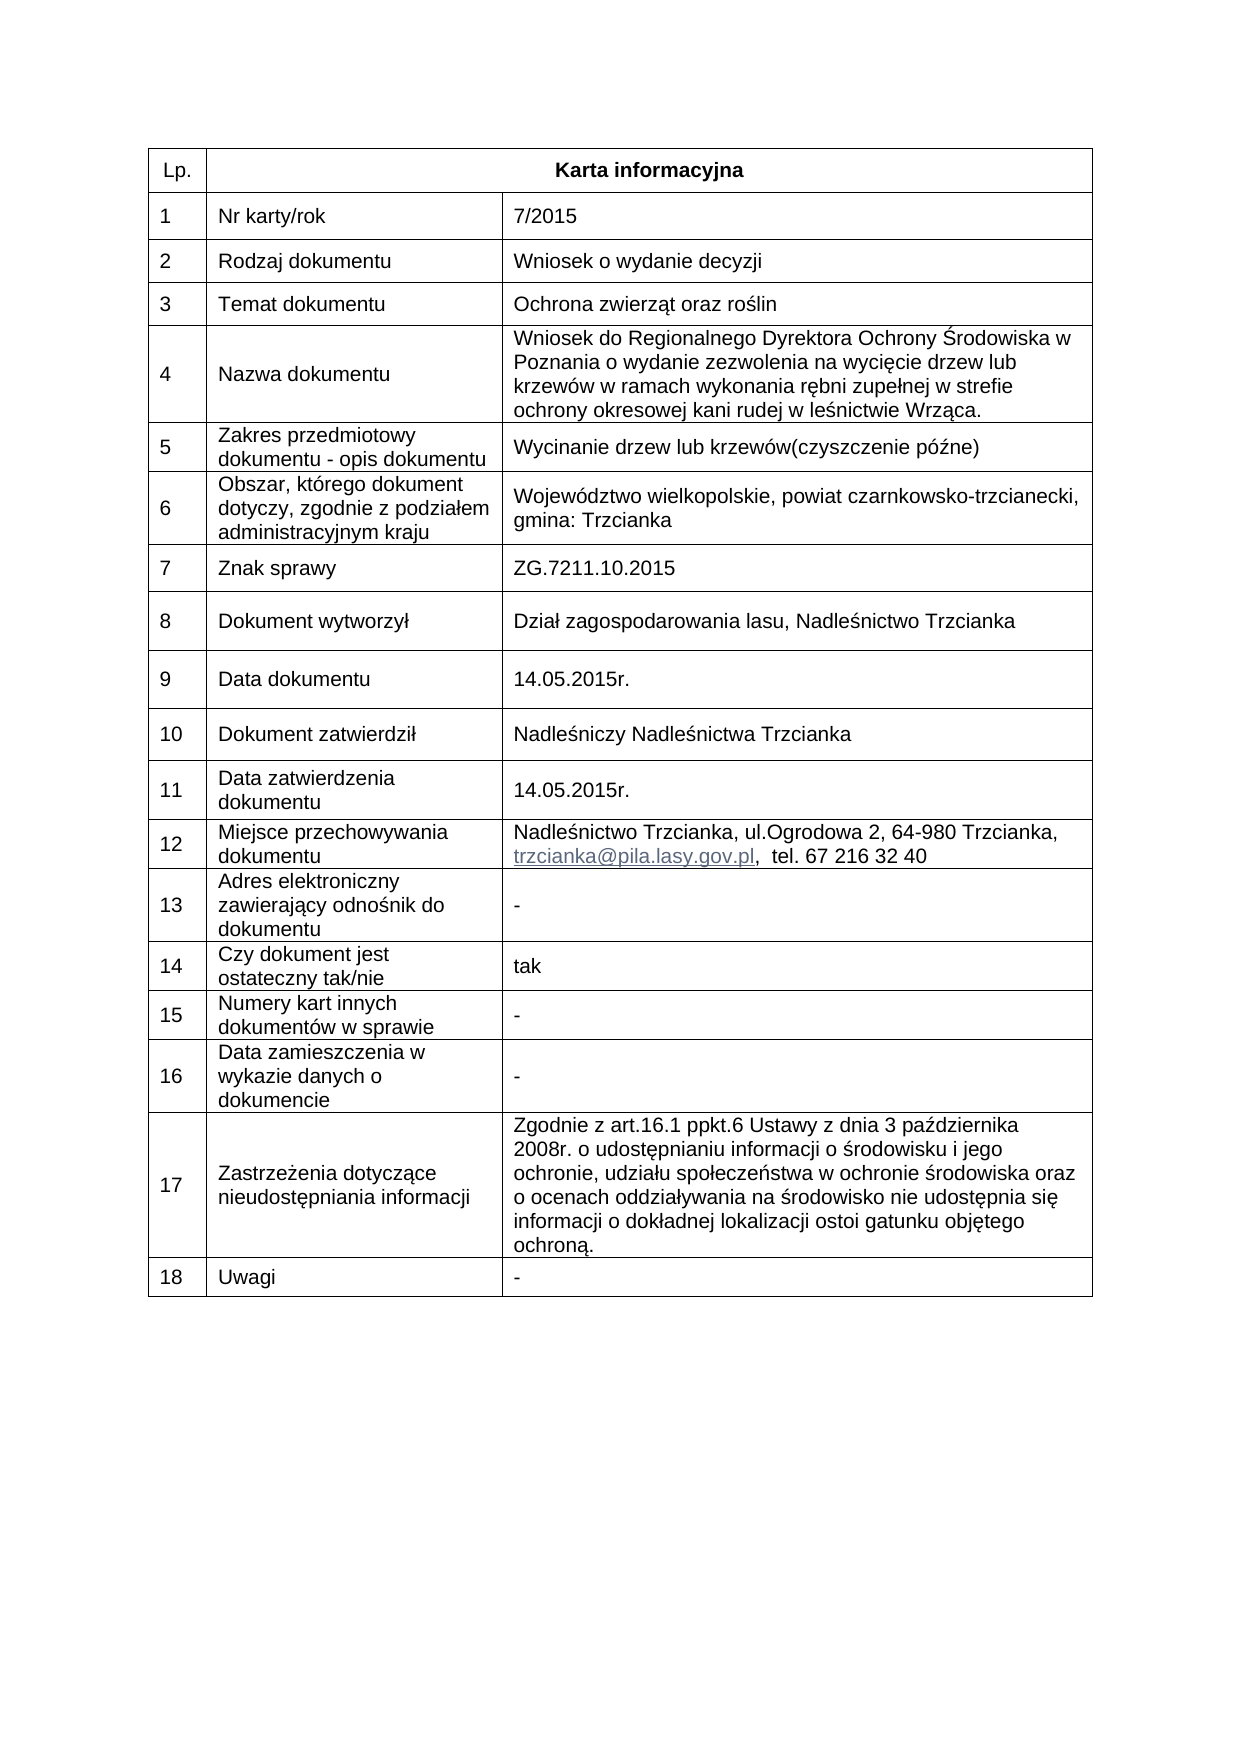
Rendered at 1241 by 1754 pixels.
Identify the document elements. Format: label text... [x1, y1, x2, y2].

table_cell Dokument wytworzył [207, 592, 502, 649]
table_cell 6 [149, 472, 206, 543]
table_cell 14.05.2015r. [503, 761, 1092, 819]
table_cell 17 [149, 1113, 206, 1257]
table_cell Województwo wielkopolskie, powiat czarnkowsko-trzcianecki, gmina: Trzcianka [503, 472, 1092, 543]
table_cell Nazwa dokumentu [207, 326, 502, 422]
table_cell 14.05.2015r. [503, 651, 1092, 707]
table_cell Miejsce przechowywania dokumentu [207, 820, 502, 868]
table_cell 12 [149, 820, 206, 868]
table_cell Obszar, którego dokument dotyczy, zgodnie z podziałem administracyjnym kraju [207, 472, 502, 543]
table_cell Zakres przedmiotowy dokumentu - opis dokumentu [207, 423, 502, 471]
table_cell Ochrona zwierząt oraz roślin [503, 283, 1092, 325]
table_cell Numery kart innych dokumentów w sprawie [207, 991, 502, 1039]
table_cell Nadleśniczy Nadleśnictwa Trzcianka [503, 709, 1092, 760]
table_cell Zastrzeżenia dotyczące nieudostępniania informacji [207, 1113, 502, 1257]
table_cell 3 [149, 283, 206, 325]
table_cell Wniosek do Regionalnego Dyrektora Ochrony Środowiska w Poznania o wydanie zezwolenia na wycięcie drzew lub krzewów w ramach wykonania rębni zupełnej w strefie ochrony okresowej kani rudej w leśnictwie Wrząca. [503, 326, 1092, 422]
table_cell 8 [149, 592, 206, 649]
table_cell Wycinanie drzew lub krzewów(czyszczenie późne) [503, 423, 1092, 471]
table_cell Data zatwierdzenia dokumentu [207, 761, 502, 819]
table_cell Uwagi [207, 1258, 502, 1296]
table_cell - [503, 869, 1092, 941]
table_cell 18 [149, 1258, 206, 1296]
table_cell 15 [149, 991, 206, 1039]
table_cell 10 [149, 709, 206, 760]
table_cell Temat dokumentu [207, 283, 502, 325]
table_cell Rodzaj dokumentu [207, 240, 502, 282]
table_cell 11 [149, 761, 206, 819]
table_cell tak [503, 942, 1092, 990]
table_cell Dokument zatwierdził [207, 709, 502, 760]
table_cell Wniosek o wydanie decyzji [503, 240, 1092, 282]
table_cell 5 [149, 423, 206, 471]
table_cell 14 [149, 942, 206, 990]
table_header Karta informacyjna [207, 149, 1092, 192]
table_cell Data zamieszczenia w wykazie danych o dokumencie [207, 1040, 502, 1112]
table_cell 2 [149, 240, 206, 282]
table_cell 7 [149, 545, 206, 591]
table_cell Nadleśnictwo Trzcianka, ul.Ogrodowa 2, 64-980 Trzcianka, trzcianka@pila.lasy.gov.pl, tel. 67 216 32 40 [503, 820, 1092, 868]
table_cell - [503, 991, 1092, 1039]
table_cell 16 [149, 1040, 206, 1112]
table_cell Data dokumentu [207, 651, 502, 707]
table_cell - [503, 1258, 1092, 1296]
table_cell Adres elektroniczny zawierający odnośnik do dokumentu [207, 869, 502, 941]
table_cell - [503, 1040, 1092, 1112]
table_cell Zgodnie z art.16.1 ppkt.6 Ustawy z dnia 3 października 2008r. o udostępnianiu informacji o środowisku i jego ochronie, udziału społeczeństwa w ochronie środowiska oraz o ocenach oddziaływania na środowisko nie udostępnia się informacji o dokładnej lokalizacji ostoi gatunku objętego ochroną. [503, 1113, 1092, 1257]
table_header Lp. [149, 149, 206, 192]
table_cell Czy dokument jest ostateczny tak/nie [207, 942, 502, 990]
table_cell Nr karty/rok [207, 193, 502, 239]
table_cell Dział zagospodarowania lasu, Nadleśnictwo Trzcianka [503, 592, 1092, 649]
table_cell 7/2015 [503, 193, 1092, 239]
table_cell 4 [149, 326, 206, 422]
table_cell 13 [149, 869, 206, 941]
table_cell Znak sprawy [207, 545, 502, 591]
table_cell 1 [149, 193, 206, 239]
table_cell 9 [149, 651, 206, 707]
table_cell ZG.7211.10.2015 [503, 545, 1092, 591]
